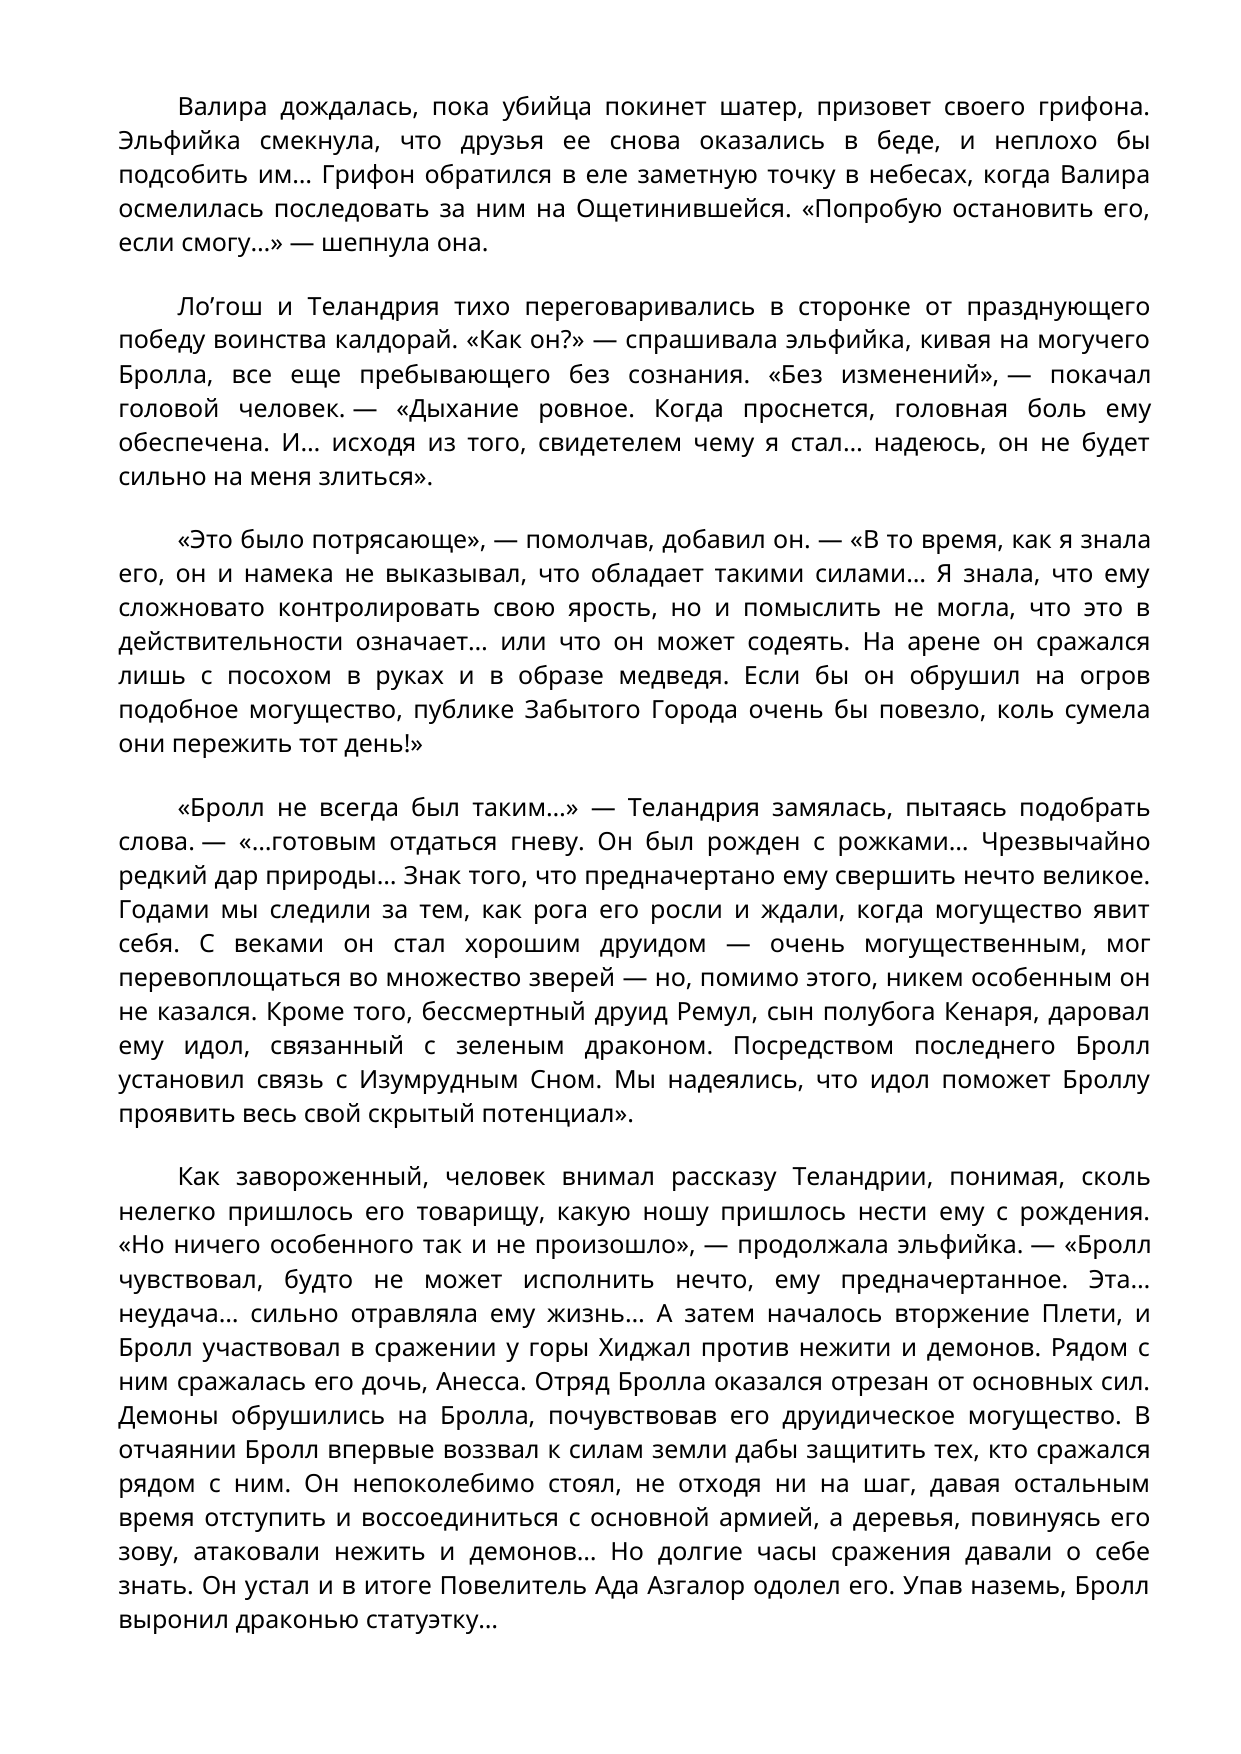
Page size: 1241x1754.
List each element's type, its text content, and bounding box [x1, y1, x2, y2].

text Как завороженный, человек внимал рассказу Теландрии, понимая, сколь нелегко пришлось его товарищу, какую ношу пришлось нести ему с рождения. «Но ничего особенного так и не произошло», — продолжала эльфийка. — «Бролл чувствовал, будто не может исполнить нечто, ему предначертанное. Эта… неудача… сильно отравляла ему жизнь… А затем началось вторжение Плети, и Бролл участвовал в сражении у горы Хиджал против нежити и демонов. Рядом с ним сражалась его дочь, Анесса. Отряд Бролла оказался отрезан от основных сил. Демоны обрушились на Бролла, почувствовав его друидическое могущество. В отчаянии Бролл впервые воззвал к силам земли дабы защитить тех, кто сражался рядом с ним. Он непоколебимо стоял, не отходя ни на шаг, давая остальным время отступить и воссоединиться с основной армией, а деревья, повинуясь его зову, атаковали нежить и демонов… Но долгие часы сражения давали о себе знать. Он устал и в итоге Повелитель Ада Азгалор одолел его. Упав наземь, Бролл выронил драконью статуэтку… [118, 1159, 1152, 1636]
text «Бролл не всегда был таким…» — Теландрия замялась, пытаясь подобрать слова. — «…готовым отдаться гневу. Он был рожден с рожками… Чрезвычайно редкий дар природы… Знак того, что предначертано ему свершить нечто великое. Годами мы следили за тем, как рога его росли и ждали, когда могущество явит себя. С веками он стал хорошим друидом — очень могущественным, мог перевоплощаться во множество зверей — но, помимо этого, никем особенным он не казался. Кроме того, бессмертный друид Ремул, сын полубога Кенаря, даровал ему идол, связанный с зеленым драконом. Посредством последнего Бролл установил связь с Изумрудным Сном. Мы надеялись, что идол поможет Броллу проявить весь свой скрытый потенциал». [118, 789, 1152, 1130]
text Валира дождалась, пока убийца покинет шатер, призовет своего грифона. Эльфийка смекнула, что друзья ее снова оказались в беде, и неплохо бы подсобить им… Грифон обратился в еле заметную точку в небесах, когда Валира осмелилась последовать за ним на Ощетинившейся. «Попробую остановить его, если смогу…» — шепнула она. [118, 89, 1152, 259]
text «Это было потрясающе», — помолчав, добавил он. — «В то время, как я знала его, он и намека не выказывал, что обладает такими силами… Я знала, что ему сложновато контролировать свою ярость, но и помыслить не могла, что это в действительности означает… или что он может содеять. На арене он сражался лишь с посохом в руках и в образе медведя. Если бы он обрушил на огров подобное могущество, публике Забытого Города очень бы повезло, коль сумела они пережить тот день!» [118, 522, 1152, 760]
text Ло’гош и Теландрия тихо переговаривались в сторонке от празднующего победу воинства калдорай. «Как он?» — спрашивала эльфийка, кивая на могучего Бролла, все еще пребывающего без сознания. «Без изменений», — покачал головой человек. — «Дыхание ровное. Когда проснется, головная боль ему обеспечена. И… исходя из того, свидетелем чему я стал… надеюсь, он не будет сильно на меня злиться». [118, 288, 1152, 492]
